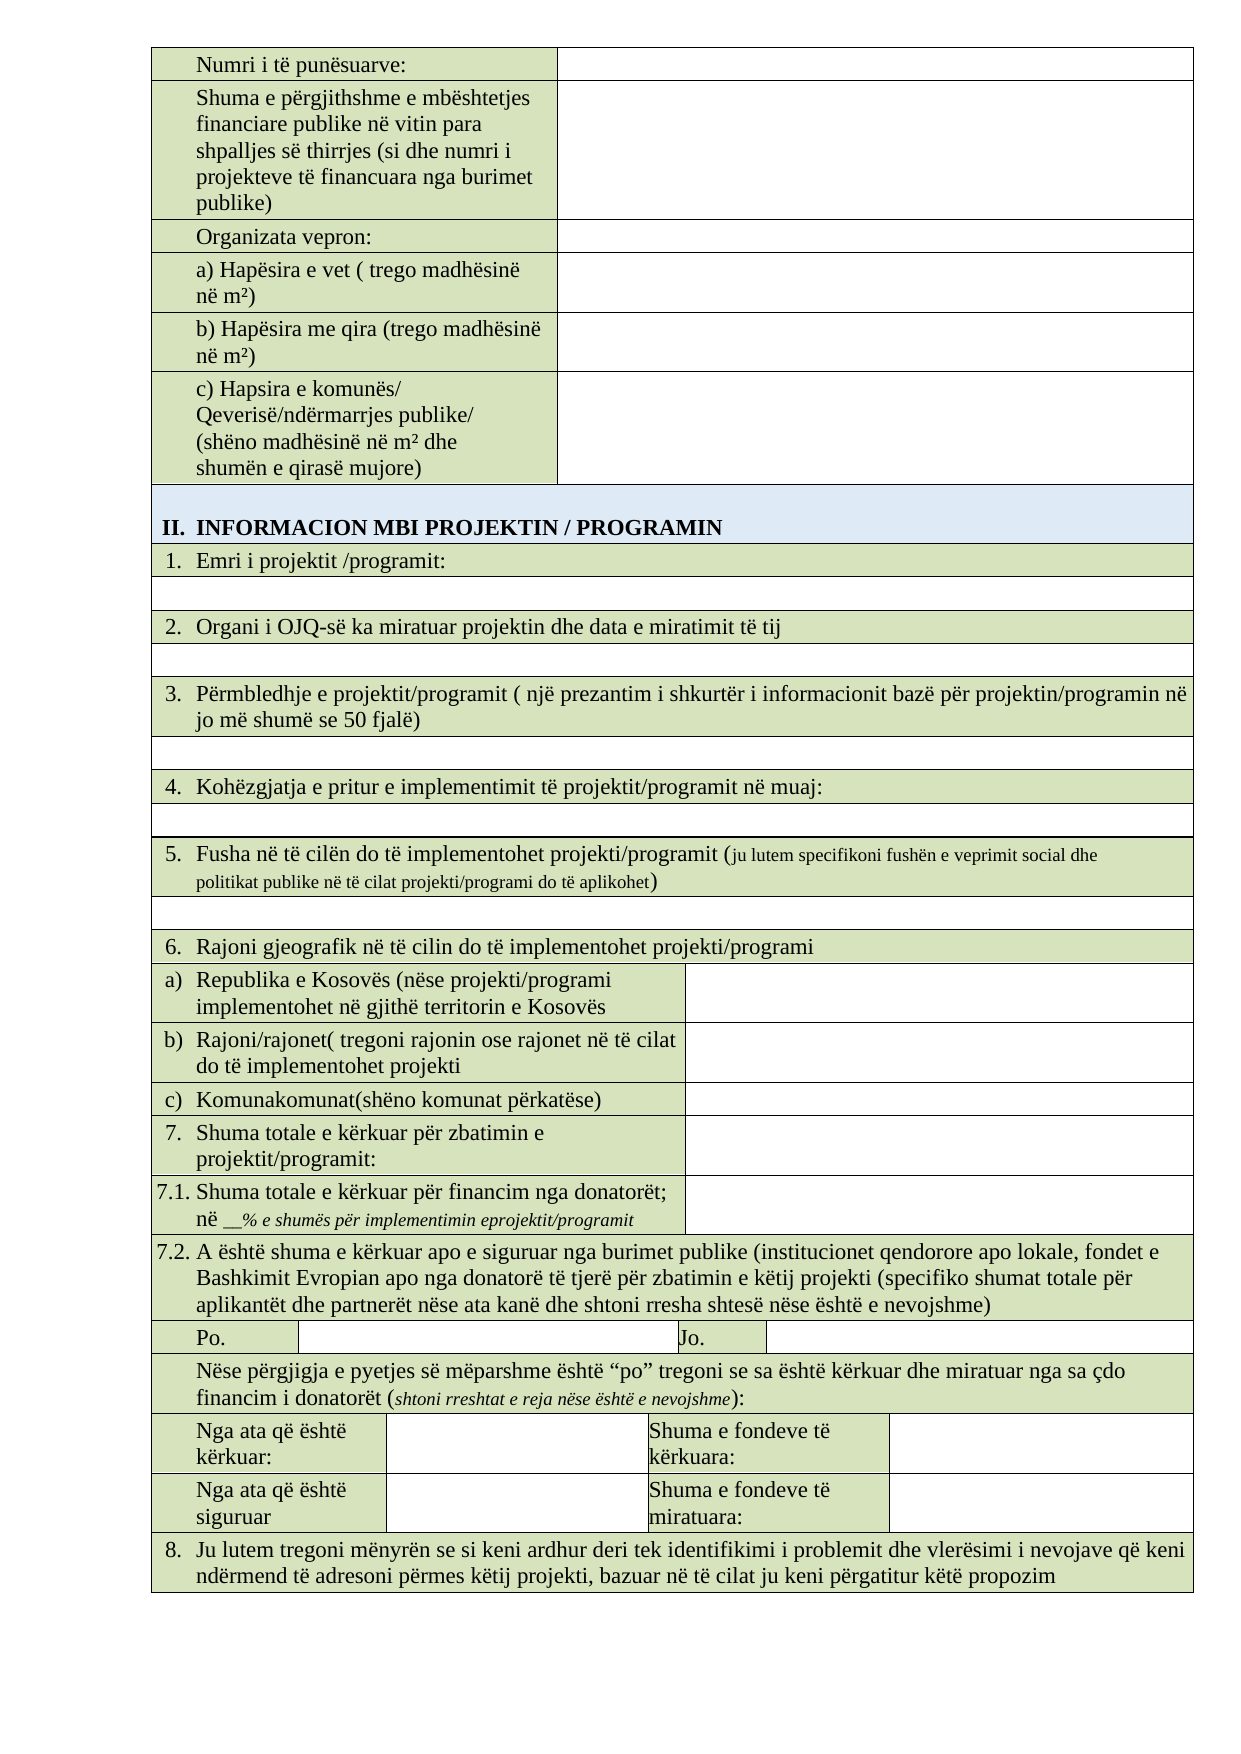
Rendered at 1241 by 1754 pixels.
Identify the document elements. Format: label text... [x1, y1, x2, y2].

table_cell 7.1. [152, 1176, 195, 1234]
table_cell 3. [152, 677, 195, 736]
table_cell [558, 81, 1193, 219]
table_cell [686, 1116, 1193, 1174]
table_cell Shuma e fondeve të miratuara: [649, 1474, 889, 1532]
table_cell Nëse përgjigja e pyetjes së mëparshme është “po” tregoni se sa është kërkuar dhe miratuar nga sa çdo financim i donatorët (shtoni rreshtat e reja nëse është e nevojshme): [195, 1354, 1193, 1413]
table_cell [152, 804, 1193, 836]
table_cell Fusha në të cilën do të implementohet projekti/programit (ju lutem specifikoni fushën e veprimit social dhe politikat publike në të cilat projekti/programi do të aplikohet) [195, 838, 1193, 896]
table_cell a) Hapësira e vet ( trego madhësinë në m²) [195, 253, 557, 312]
table_cell [152, 313, 195, 371]
table_cell Shuma e përgjithshme e mbështetjes financiare publike në vitin para shpalljes së thirrjes (si dhe numri i projekteve të financuara nga burimet publike) [195, 81, 557, 219]
table_cell 2. [152, 611, 195, 643]
table_cell [152, 644, 1193, 676]
table_cell [558, 313, 1193, 371]
table_cell [152, 897, 1193, 929]
table_cell 6. [152, 930, 195, 962]
table_cell Organi i OJQ-së ka miratuar projektin dhe data e miratimit të tij [195, 611, 1193, 643]
table_cell Republika e Kosovës (nëse projekti/programi implementohet në gjithë territorin e Kosovës [195, 964, 685, 1022]
table_cell c) [152, 1083, 195, 1115]
table_cell Jo. [679, 1321, 766, 1353]
table_cell [152, 81, 195, 219]
table_cell b) [152, 1023, 195, 1082]
table_cell Shuma e fondeve të kërkuara: [649, 1414, 889, 1472]
table_cell [387, 1474, 648, 1532]
table_cell Kohëzgjatja e pritur e implementimit të projektit/programit në muaj: [195, 770, 1193, 803]
table_cell Organizata vepron: [195, 220, 557, 252]
table_cell II. [152, 485, 195, 543]
table_cell Nga ata që është kërkuar: [195, 1414, 386, 1472]
table_cell Rajoni gjeografik në të cilin do të implementohet projekti/programi [195, 930, 1193, 962]
table_cell Shuma totale e kërkuar për financim nga donatorët; në __% e shumës për implementimin eprojektit/programit [195, 1176, 685, 1234]
table_cell 8. [152, 1533, 195, 1592]
table_cell INFORMACION MBI PROJEKTIN / PROGRAMIN [195, 485, 1193, 543]
table_cell [152, 1354, 195, 1413]
table_cell [558, 253, 1193, 312]
table_cell [152, 1414, 195, 1472]
table_cell Nga ata që është siguruar [195, 1474, 386, 1532]
table_cell 5. [152, 838, 195, 896]
table_cell [152, 1321, 195, 1353]
table_cell [387, 1414, 648, 1472]
table_cell [890, 1414, 1193, 1472]
table_cell Shuma totale e kërkuar për zbatimin e projektit/programit: [195, 1116, 685, 1174]
table_cell Emri i projektit /programit: [195, 544, 1193, 576]
table_cell a) [152, 964, 195, 1022]
table_cell Përmbledhje e projektit/programit ( një prezantim i shkurtër i informacionit bazë për projektin/programin në jo më shumë se 50 fjalë) [195, 677, 1193, 736]
table_cell [767, 1321, 1193, 1353]
table_cell A është shuma e kërkuar apo e siguruar nga burimet publike (institucionet qendorore apo lokale, fondet e Bashkimit Evropian apo nga donatorë të tjerë për zbatimin e këtij projekti (specifiko shumat totale për aplikantët dhe partnerët nëse ata kanë dhe shtoni rresha shtesë nëse është e nevojshme) [195, 1235, 1193, 1320]
table_cell [686, 1023, 1193, 1082]
table_cell [686, 1176, 1193, 1234]
table_cell 7. [152, 1116, 195, 1174]
table_cell [152, 48, 195, 80]
table_cell [152, 1474, 195, 1532]
table_cell Po. [195, 1321, 298, 1353]
table_cell [890, 1474, 1193, 1532]
table_cell [152, 577, 1193, 609]
table_cell c) Hapsira e komunës/ Qeverisë/ndërmarrjes publike/ (shëno madhësinë në m² dhe shumën e qirasë mujore) [195, 372, 557, 483]
table_cell b) Hapësira me qira (trego madhësinë në m²) [195, 313, 557, 371]
table_cell [558, 372, 1193, 483]
table_cell [686, 1083, 1193, 1115]
table_cell [152, 253, 195, 312]
table_cell Numri i të punësuarve: [195, 48, 557, 80]
table_cell 4. [152, 770, 195, 803]
table_cell 7.2. [152, 1235, 195, 1320]
table_cell [152, 737, 1193, 769]
table_cell Komunakomunat(shëno komunat përkatëse) [195, 1083, 685, 1115]
table_cell [299, 1321, 678, 1353]
table_cell [152, 372, 195, 483]
table_cell 1. [152, 544, 195, 576]
table_cell [558, 220, 1193, 252]
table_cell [195, 1533, 1193, 1592]
table_cell [152, 220, 195, 252]
table_cell [686, 964, 1193, 1022]
table_cell Rajoni/rajonet( tregoni rajonin ose rajonet në të cilat do të implementohet projekti [195, 1023, 685, 1082]
table_cell [558, 48, 1193, 80]
